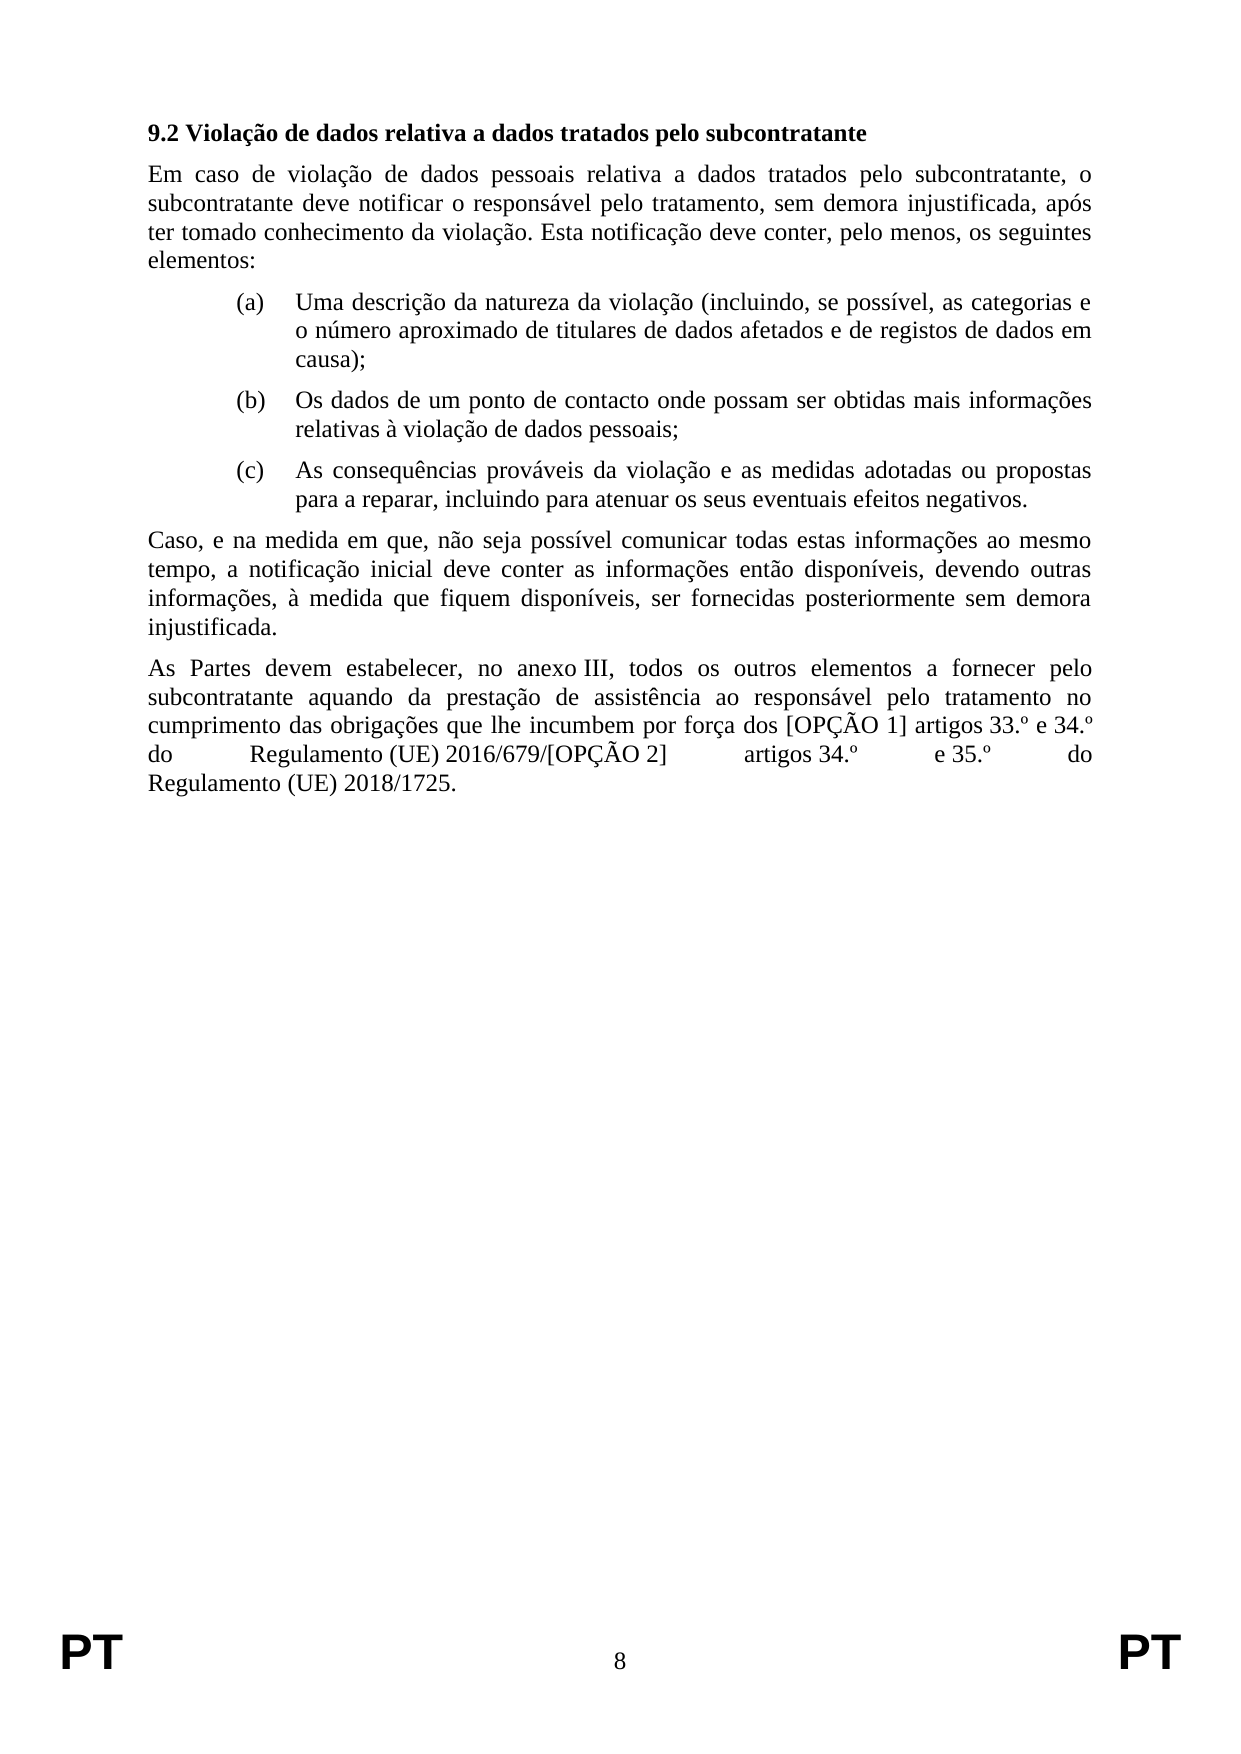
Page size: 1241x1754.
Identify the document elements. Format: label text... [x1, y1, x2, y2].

text 9.2 Violação de dados relativa a dados tratados pelo subcontratante [148, 118, 1093, 147]
text As consequências prováveis da violação e as medidas adotadas ou propostas para a reparar, incluindo para atenuar os seus eventuais efeitos negativos. [236, 456, 1093, 513]
text Uma descrição da natureza da violação (incluindo, se possível, as categorias e o número aproximado de titulares de dados afetados e de registos de dados em causa); [236, 287, 1093, 373]
text Os dados de um ponto de contacto onde possam ser obtidas mais informações relativas à violação de dados pessoais; [236, 386, 1093, 443]
text As Partes devem estabelecer, no anexo III, todos os outros elementos a fornecer pelo subcontratante aquando da prestação de assistência ao responsável pelo tratamento no cumprimento das obrigações que lhe incumbem por força dos [OPÇÃO 1] artigos 33.º e 34.º do Regulamento (UE) 2016/679/[OPÇÃO 2] artigos 34.º e 35.º do Regulamento (UE) 2018/1725. [148, 653, 1093, 797]
text Em caso de violação de dados pessoais relativa a dados tratados pelo subcontratante, o subcontratante deve notificar o responsável pelo tratamento, sem demora injustificada, após ter tomado conhecimento da violação. Esta notificação deve conter, pelo menos, os seguintes elementos: [148, 159, 1093, 274]
